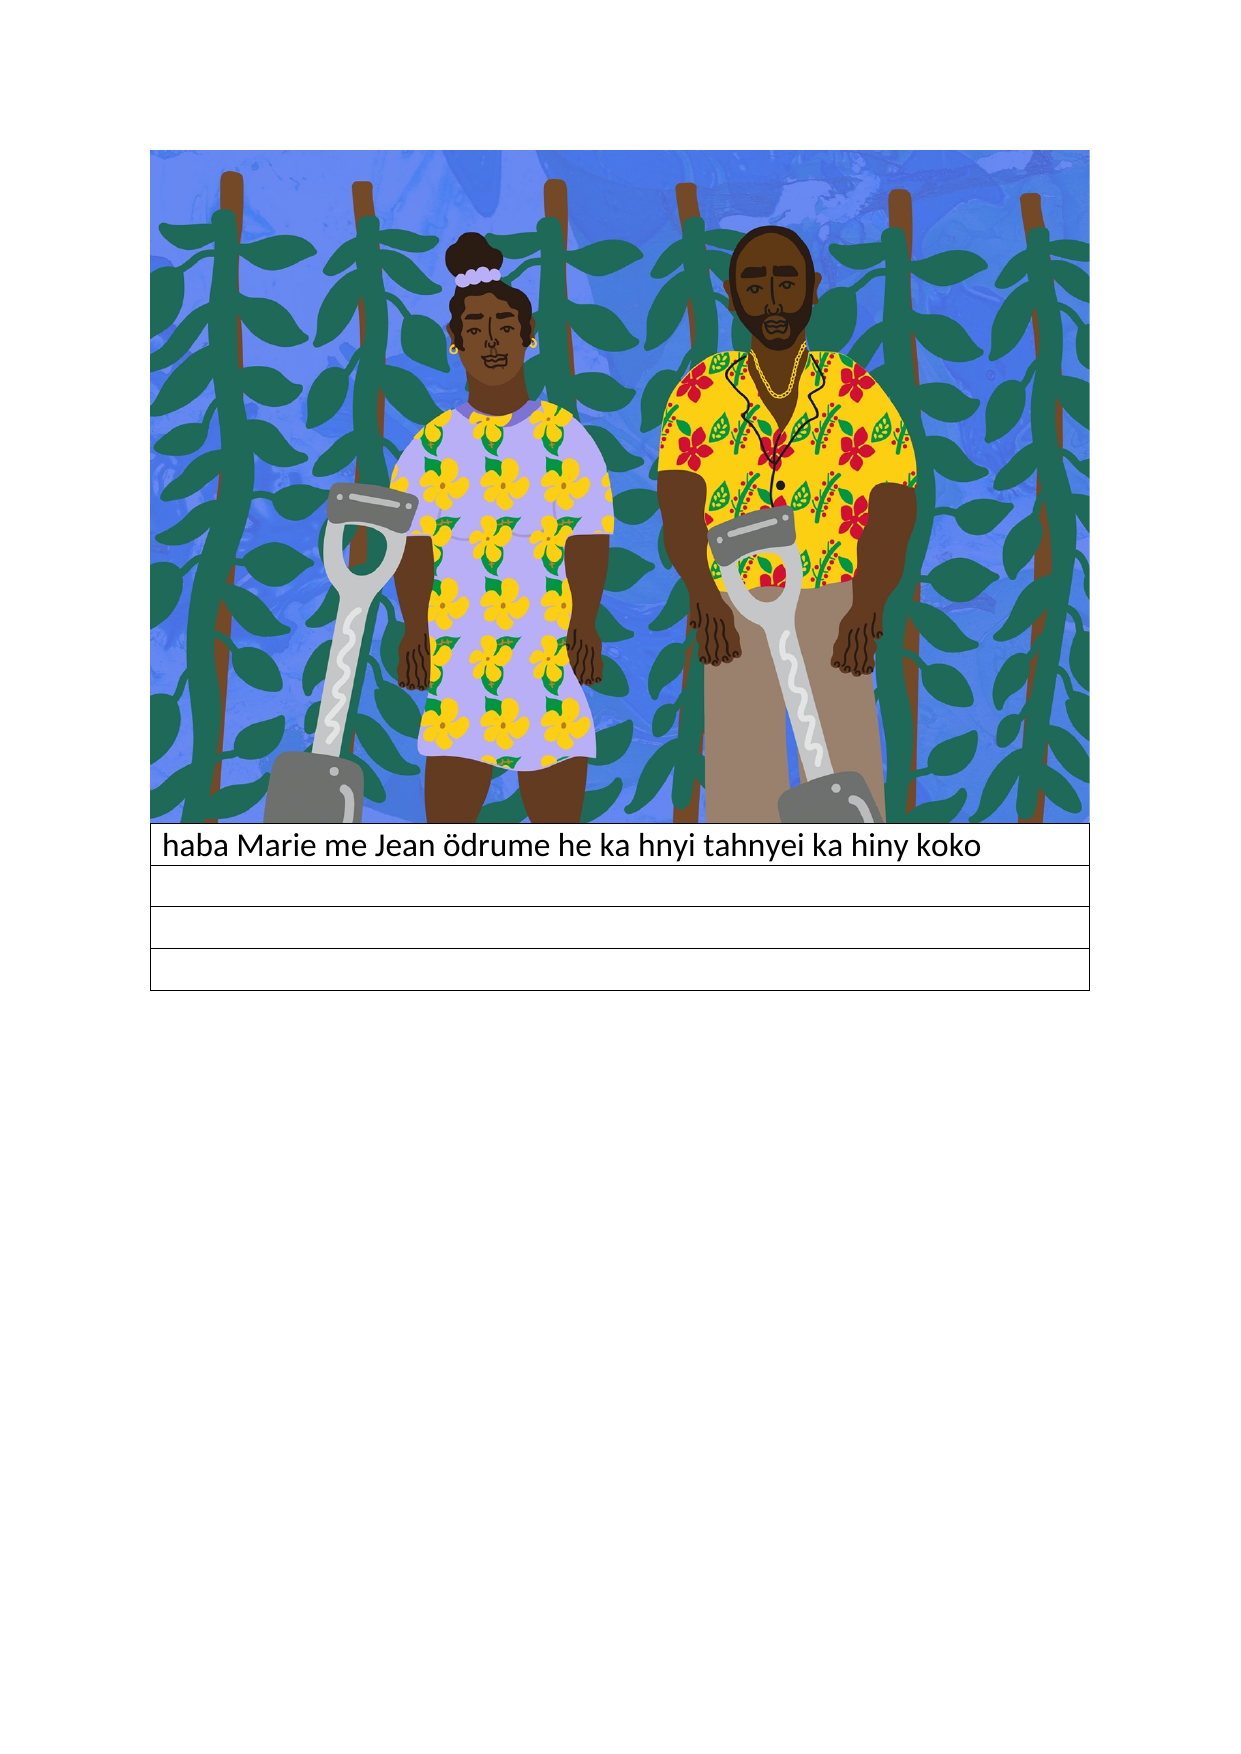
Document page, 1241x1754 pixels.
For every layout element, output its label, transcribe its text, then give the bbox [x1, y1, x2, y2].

table_cell [151, 949, 1089, 990]
picture [150, 150, 1090, 823]
table_cell [151, 866, 1089, 906]
table_cell [151, 907, 1089, 948]
table_header haba Marie me Jean ödrume he ka hnyi tahnyei ka hiny koko [151, 824, 1089, 864]
